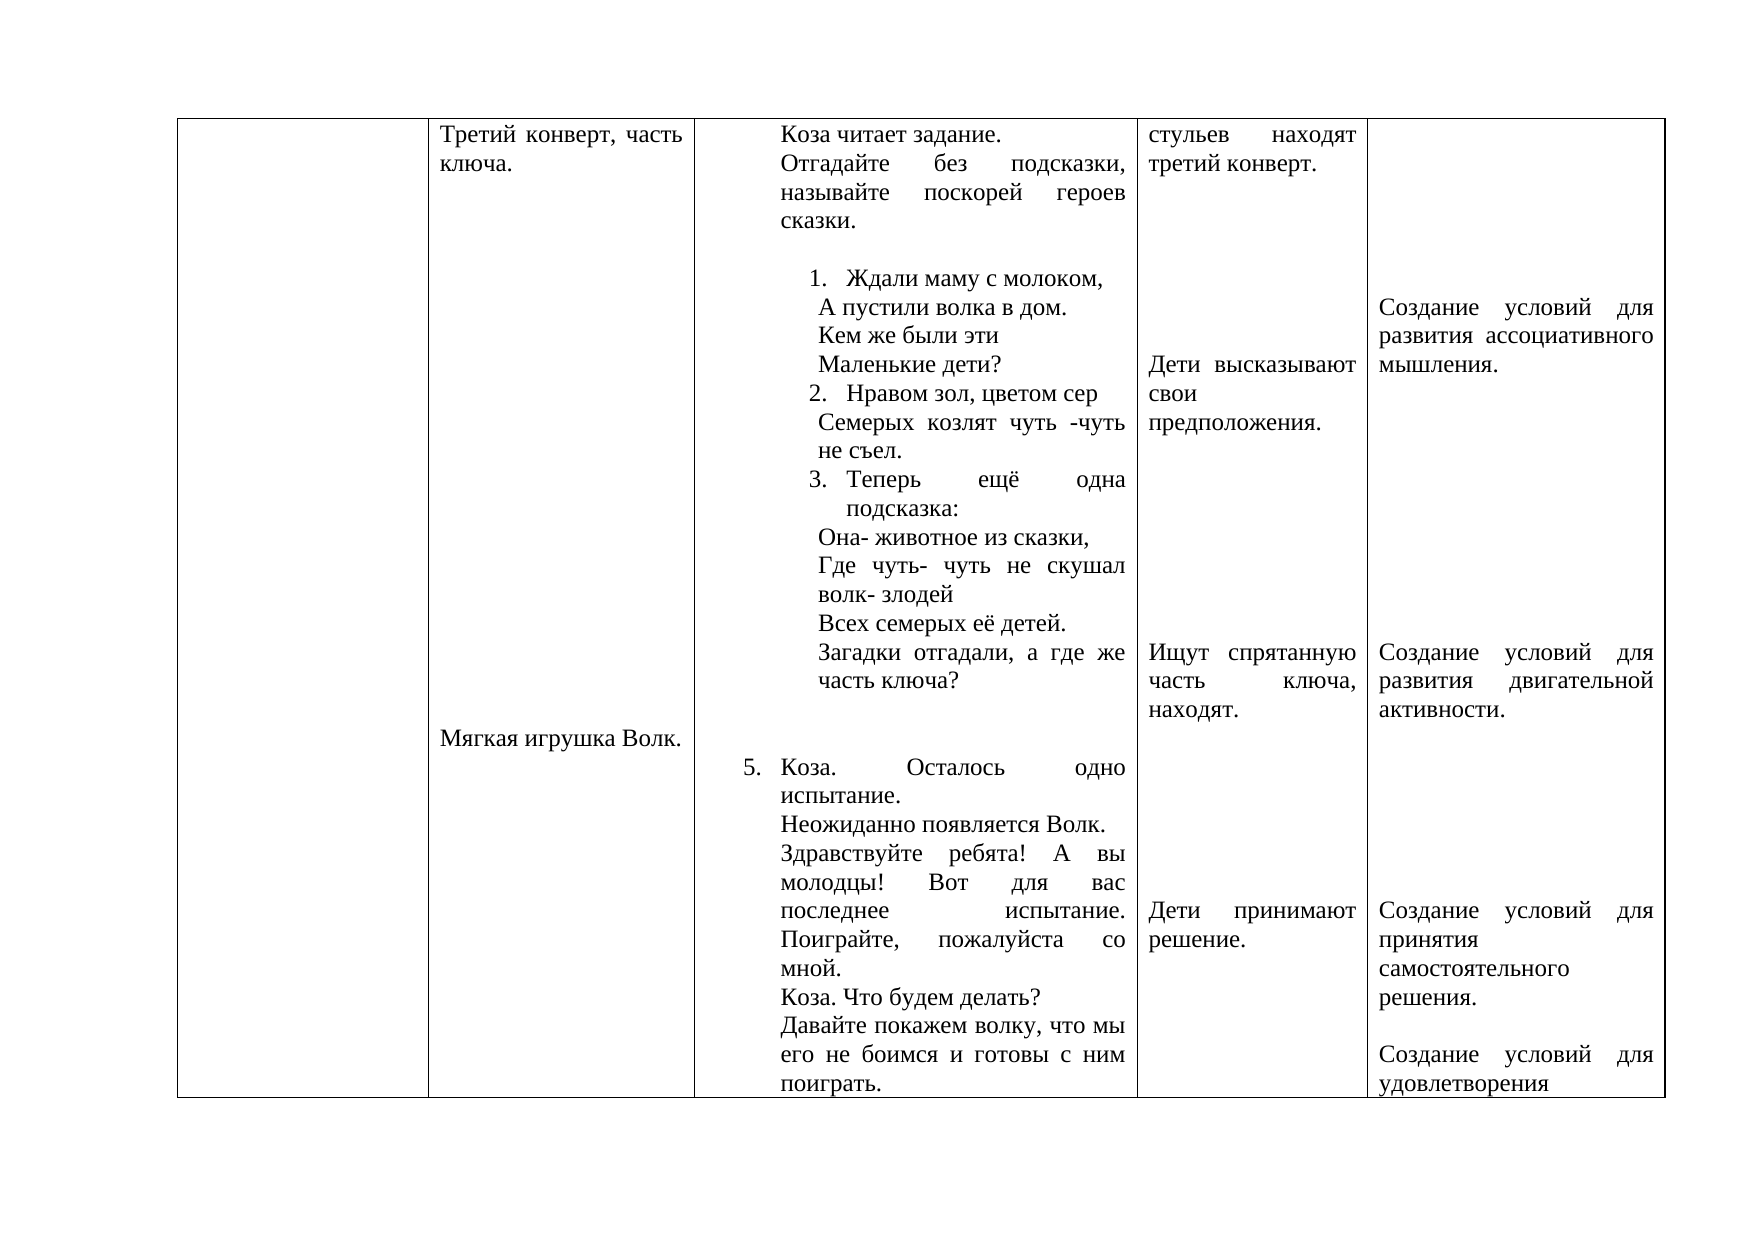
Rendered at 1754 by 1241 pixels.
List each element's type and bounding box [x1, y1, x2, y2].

table_cell [178, 119, 428, 1097]
table_cell [695, 119, 1137, 1097]
table_cell [1138, 119, 1367, 1097]
table_cell [429, 119, 694, 1097]
table_cell [1368, 119, 1664, 1097]
